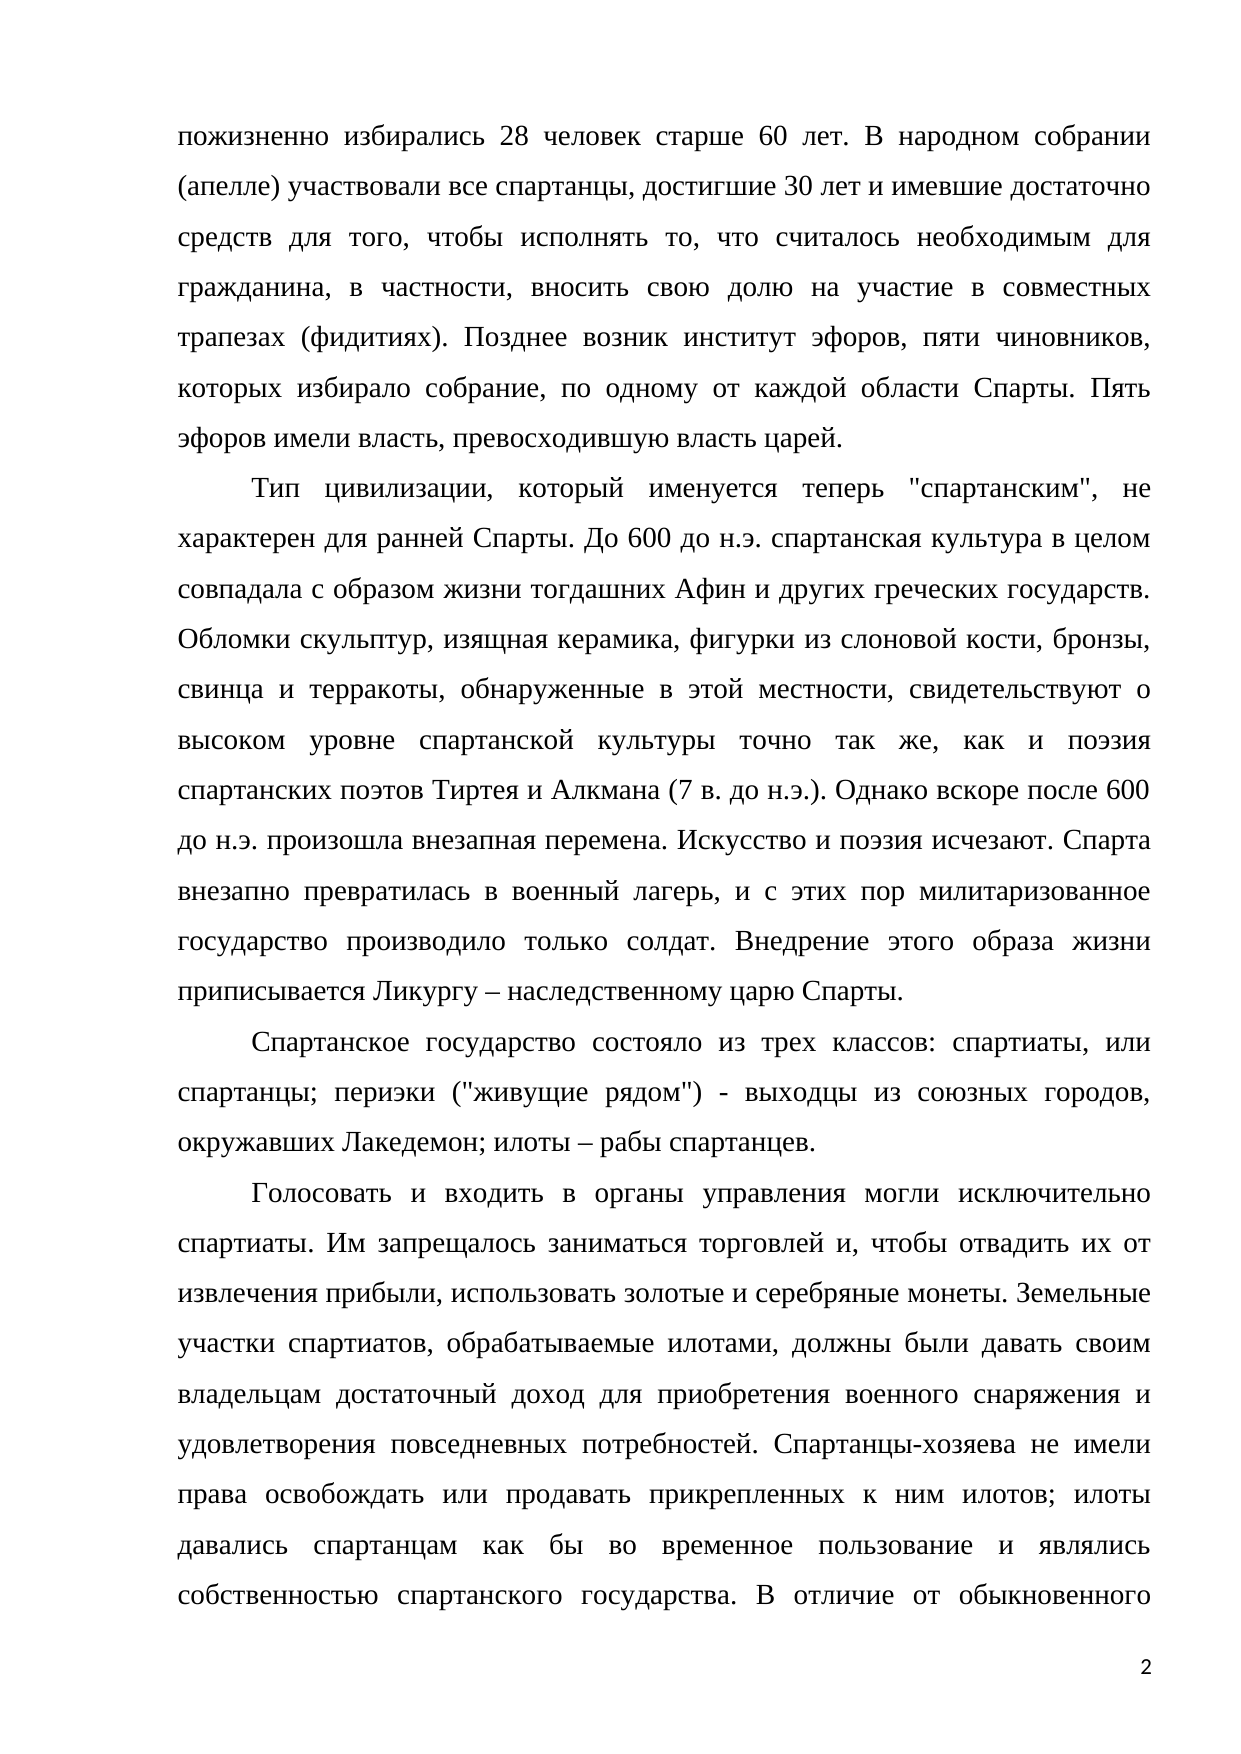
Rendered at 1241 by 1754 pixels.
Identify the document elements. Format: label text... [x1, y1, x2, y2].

text Спартанское государство состояло из трех классов: спартиаты, или спартанцы; периэки ("живущие рядом") - выходцы из союзных городов, окружавших Лакедемон; илоты – рабы спартанцев. [177, 1024, 1152, 1158]
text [177, 1175, 1152, 1611]
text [177, 118, 1152, 453]
text Тип цивилизации, который именуется теперь "спартанским", не характерен для ранней Спарты. До 600 до н.э. спартанская культура в целом совпадала с образом жизни тогдашних Афин и других греческих государств. Обломки скульптур, изящная керамика, фигурки из слоновой кости, бронзы, свинца и терракоты, обнаруженные в этой местности, свидетельствуют о высоком уровне спартанской культуры точно так же, как и поэзия спартанских поэтов Тиртея и Алкмана (7 в. до н.э.). Однако вскоре после 600 до н.э. произошла внезапная перемена. Искусство и поэзия исчезают. Спарта внезапно превратилась в военный лагерь, и с этих пор милитаризованное государство производило только солдат. Внедрение этого образа жизни приписывается Ликургу – наследственному царю Спарты. [177, 470, 1152, 1007]
